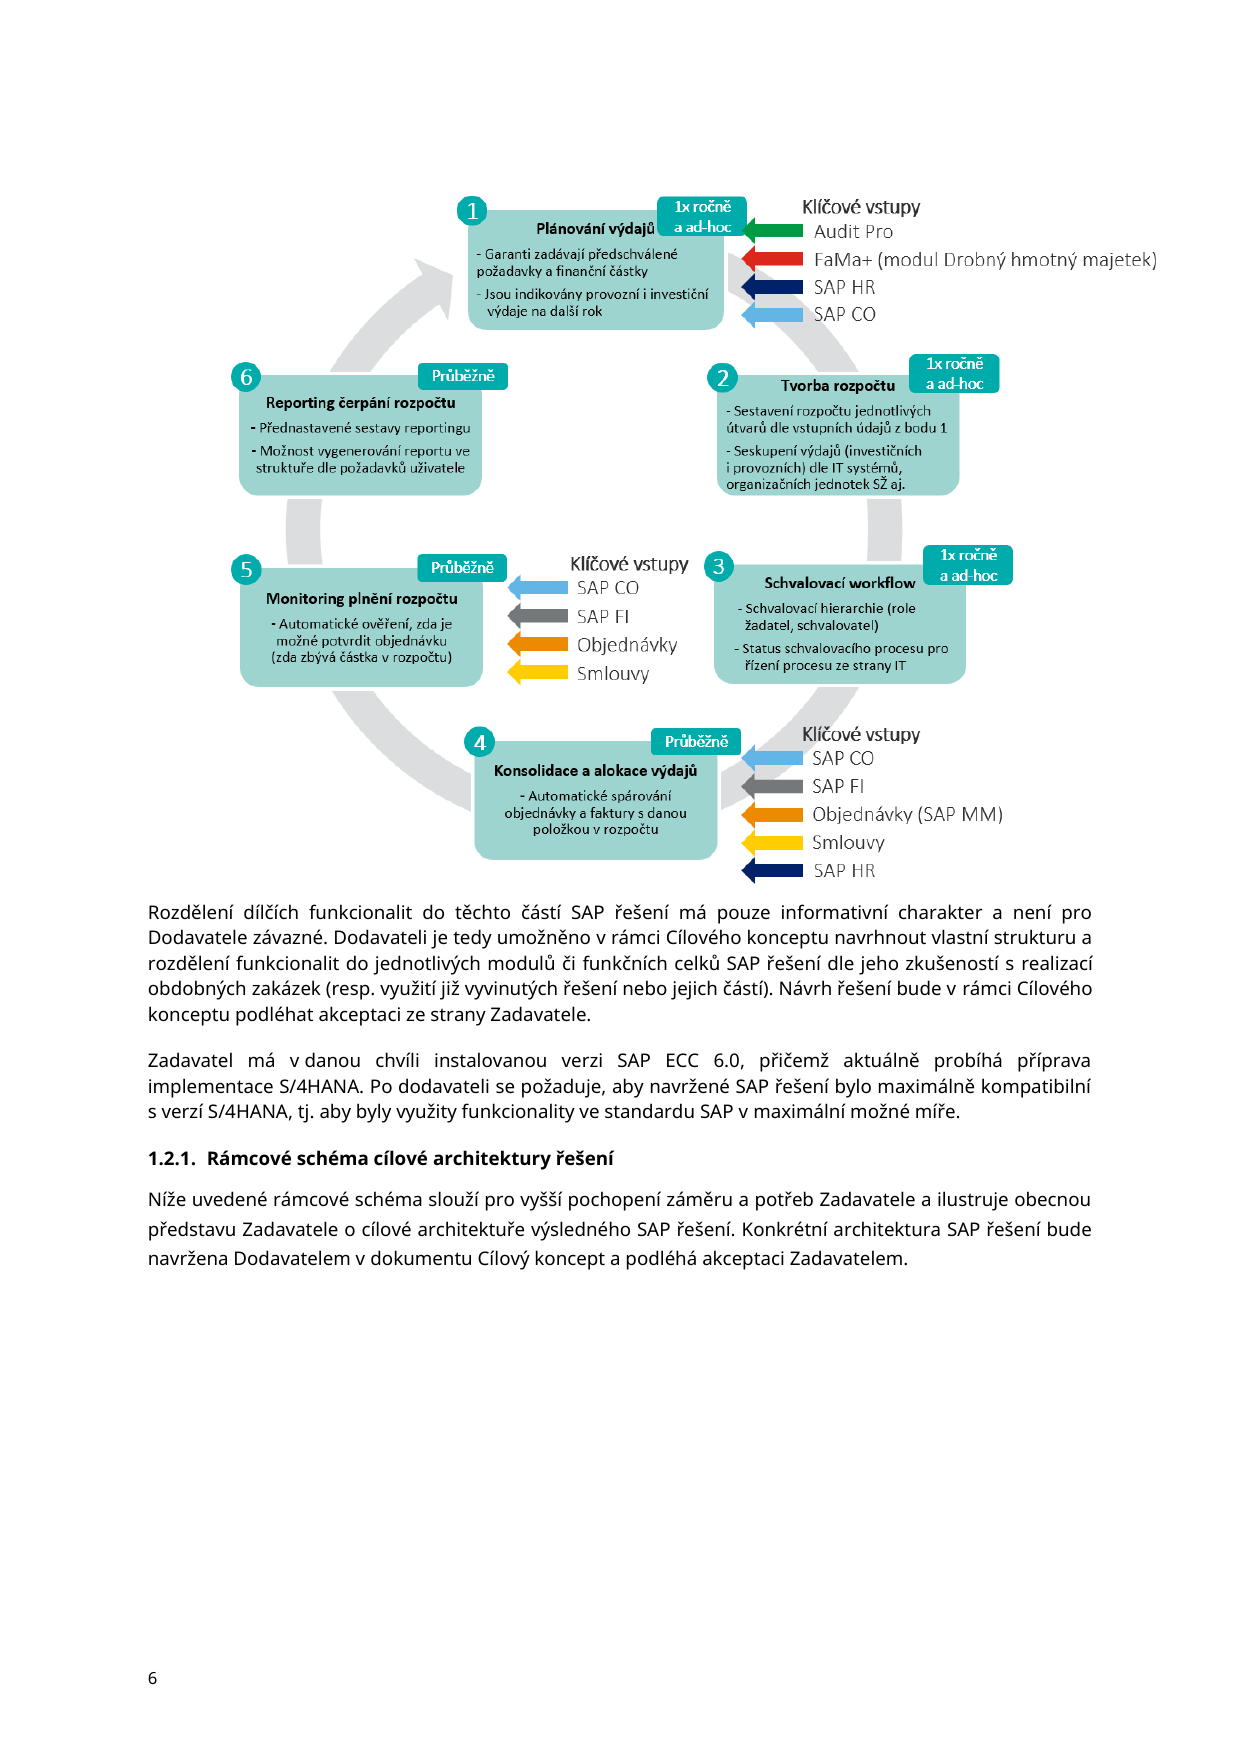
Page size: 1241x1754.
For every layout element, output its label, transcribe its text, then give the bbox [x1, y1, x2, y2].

text Zadavatel má v danou chvíli instalovanou verzi SAP ECC 6.0, přičemž aktuálně probíhá příprava implementace S/4HANA. Po dodavateli se požaduje, aby navržené SAP řešení bylo maximálně kompatibilní s verzí S/4HANA, tj. aby byly využity funkcionality ve standardu SAP v maximální možné míře. [148, 1047, 1093, 1124]
picture [222, 179, 1167, 893]
list Rámcové schéma cílové architektury řešení [148, 1145, 1093, 1170]
text Níže uvedené rámcové schéma slouží pro vyšší pochopení záměru a potřeb Zadavatele a ilustruje obecnou představu Zadavatele o cílové architektuře výsledného SAP řešení. Konkrétní architektura SAP řešení bude navržena Dodavatelem v dokumentu Cílový koncept a podléhá akceptaci Zadavatelem. [148, 1187, 1093, 1271]
text Rozdělení dílčích funkcionalit do těchto částí SAP řešení má pouze informativní charakter a není pro Dodavatele závazné. Dodavateli je tedy umožněno v rámci Cílového konceptu navrhnout vlastní strukturu a rozdělení funkcionalit do jednotlivých modulů či funkčních celků SAP řešení dle jeho zkušeností s realizací obdobných zakázek (resp. využití již vyvinutých řešení nebo jejich částí). Návrh řešení bude v rámci Cílového konceptu podléhat akceptaci ze strany Zadavatele. [148, 899, 1093, 1027]
